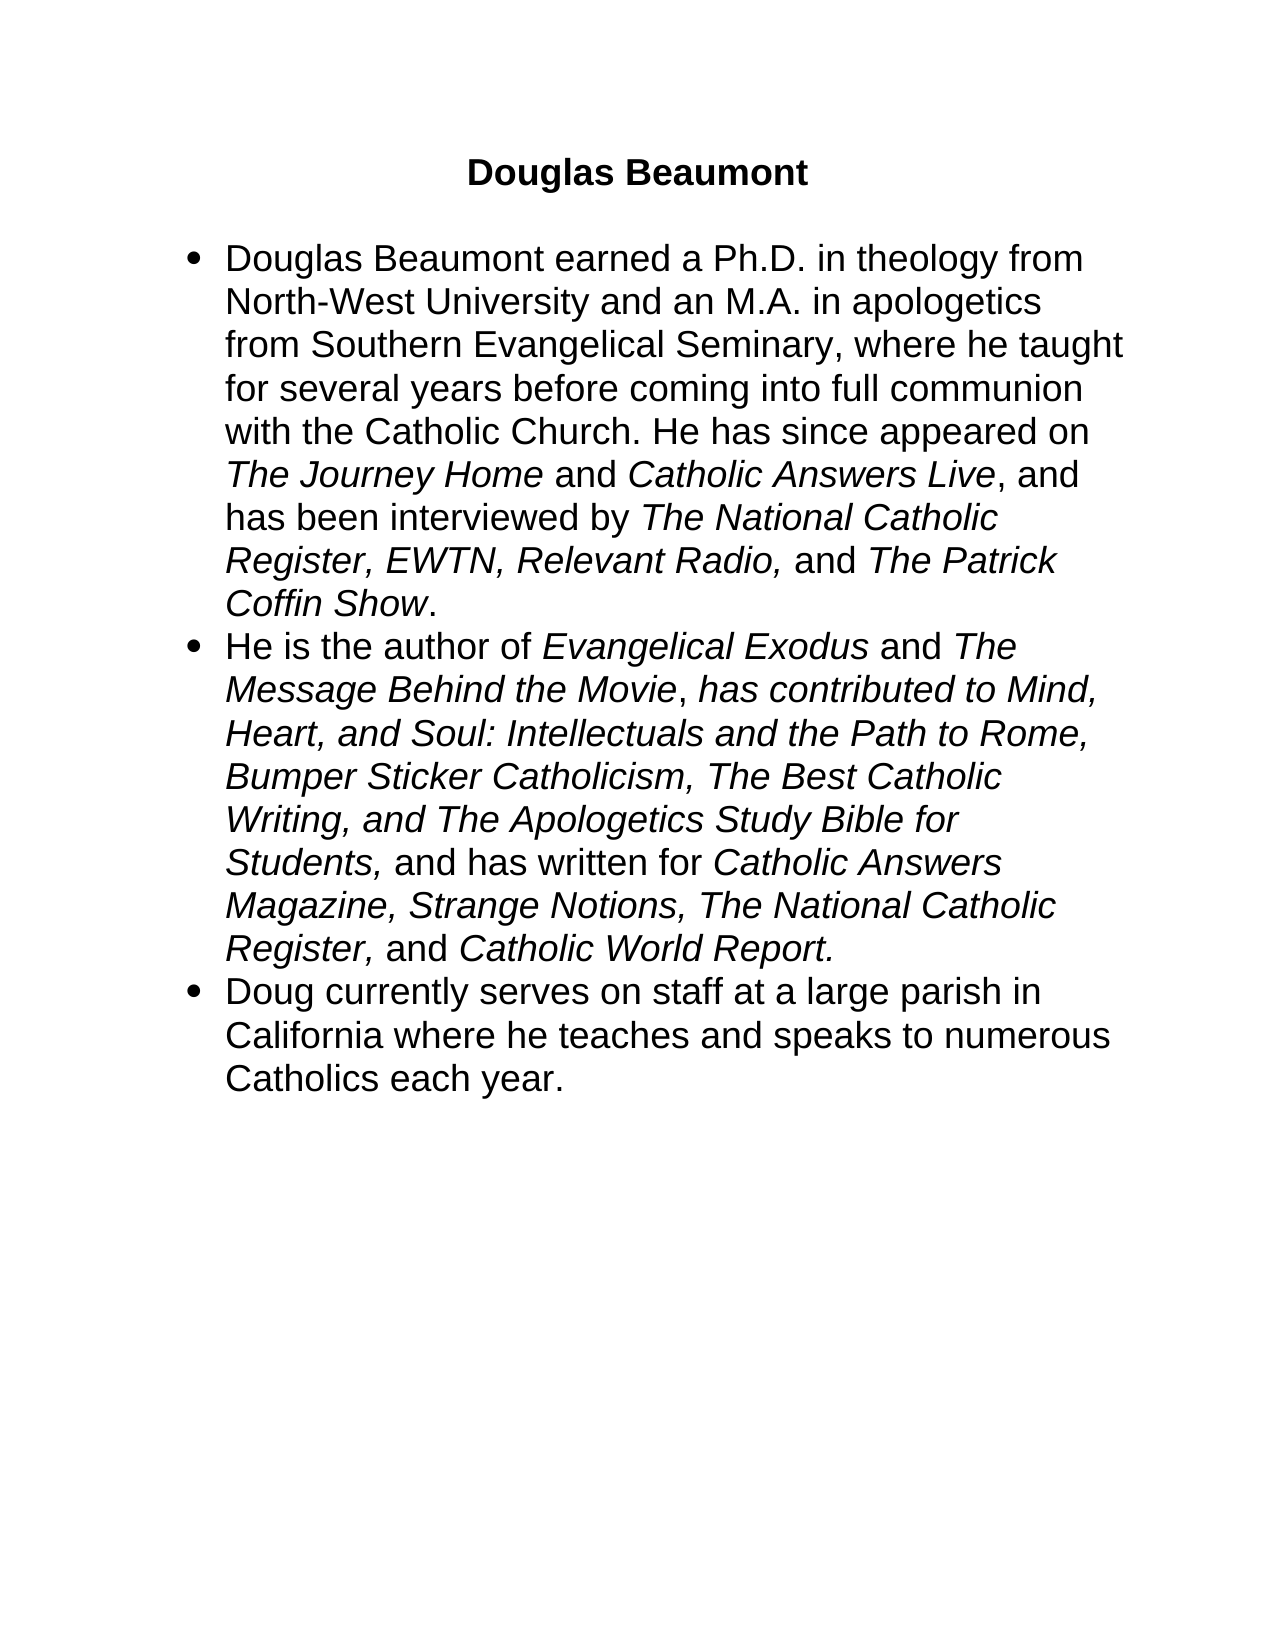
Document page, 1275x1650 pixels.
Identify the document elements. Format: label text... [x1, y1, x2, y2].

list Doug currently serves on staff at a large parish in California where he teaches and speaks to numerous Catholics each year. [187, 969, 1125, 1099]
list Douglas Beaumont earned a Ph.D. in theology from North-West University and an M.A. in apologetics from Southern Evangelical Seminary, where he taught for several years before coming into full communion with the Catholic Church. He has since appeared on The Journey Home and Catholic Answers Live, and has been interviewed by The National Catholic Register, EWTN, Relevant Radio, and The Patrick Coffin Show. [187, 236, 1125, 624]
list He is the author of Evangelical Exodus and The Message Behind the Movie, has contributed to Mind, Heart, and Soul: Intellectuals and the Path to Rome, Bumper Sticker Catholicism, The Best Catholic Writing, and The Apologetics Study Bible for Students, and has written for Catholic Answers Magazine, Strange Notions, The National Catholic Register, and Catholic World Report. [187, 624, 1125, 969]
text Douglas Beaumont [150, 150, 1125, 193]
